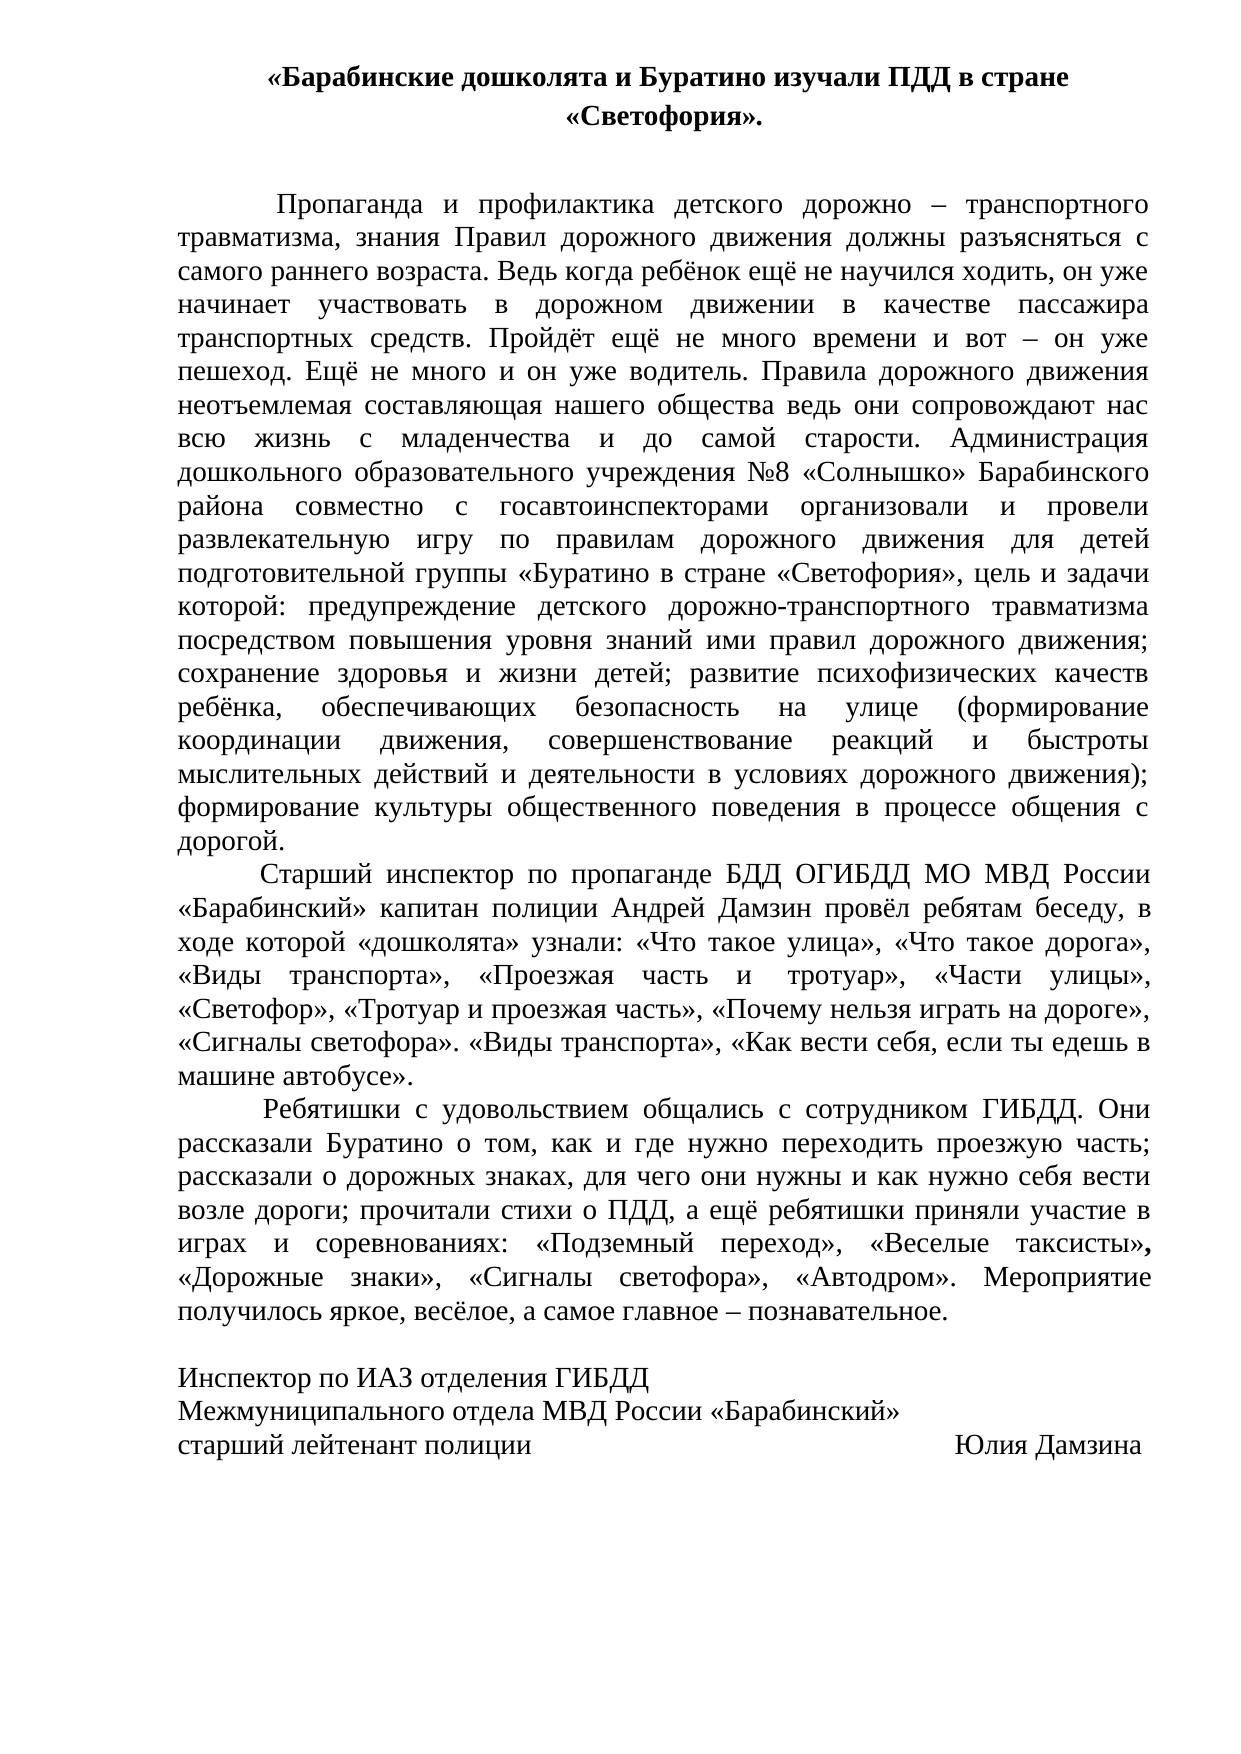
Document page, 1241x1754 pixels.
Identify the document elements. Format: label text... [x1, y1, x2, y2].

text Ребятишки с удовольствием общались с сотрудником ГИБДД. Они рассказали Буратино о том, как и где нужно переходить проезжую часть; рассказали о дорожных знаках, для чего они нужны и как нужно себя вести возле дороги; прочитали стихи о ПДД, а ещё ребятишки приняли участие в играх и соревнованиях: «Подземный переход», «Веселые таксисты», «Дорожные знаки», «Сигналы светофора», «Автодром». Мероприятие получилось яркое, весёлое, а самое главное – познавательное. [177, 1091, 1152, 1326]
text старший лейтенант полиции Юлия Дамзина [177, 1427, 1152, 1460]
text Инспектор по ИАЗ отделения ГИБДД [177, 1360, 1149, 1393]
text Старший инспектор по пропаганде БДД ОГИБДД МО МВД России «Барабинский» капитан полиции Андрей Дамзин провёл ребятам беседу, в ходе которой «дошколята» узнали: «Что такое улица», «Что такое дорога», «Виды транспорта», «Проезжая часть и тротуар», «Части улицы», «Светофор», «Тротуар и проезжая часть», «Почему нельзя играть на дороге», «Сигналы светофора». «Виды транспорта», «Как вести себя, если ты едешь в машине автобусе». [177, 924, 1152, 1091]
text «Барабинские дошколята и Буратино изучали ПДД в стране «Светофория». [177, 59, 1152, 131]
text Межмуниципального отдела МВД России «Барабинский» [177, 1393, 1149, 1427]
text Пропаганда и профилактика детского дорожно – транспортного травматизма, знания Правил дорожного движения должны разъясняться с самого раннего возраста. Ведь когда ребёнок ещё не научился ходить, он уже начинает участвовать в дорожном движении в качестве пассажира транспортных средств. Пройдёт ещё не много времени и вот – он уже пешеход. Ещё не много и он уже водитель. Правила дорожного движения неотъемлемая составляющая нашего общества ведь они сопровождают нас всю жизнь с младенчества и до самой старости. Администрация дошкольного образовательного учреждения №8 «Солнышко» Барабинского района совместно с госавтоинспекторами организовали и провели развлекательную игру по правилам дорожного движения для детей подготовительной группы «Буратино в стране «Светофория», цель и задачи которой: предупреждение детского дорожно-транспортного травматизма посредством повышения уровня знаний ими правил дорожного движения; сохранение здоровья и жизни детей; развитие психофизических качеств ребёнка, обеспечивающих безопасность на улице (формирование координации движения, совершенствование реакций и быстроты мыслительных действий и деятельности в условиях дорожного движения); формирование культуры общественного поведения в процессе общения с дорогой. [177, 186, 1149, 857]
